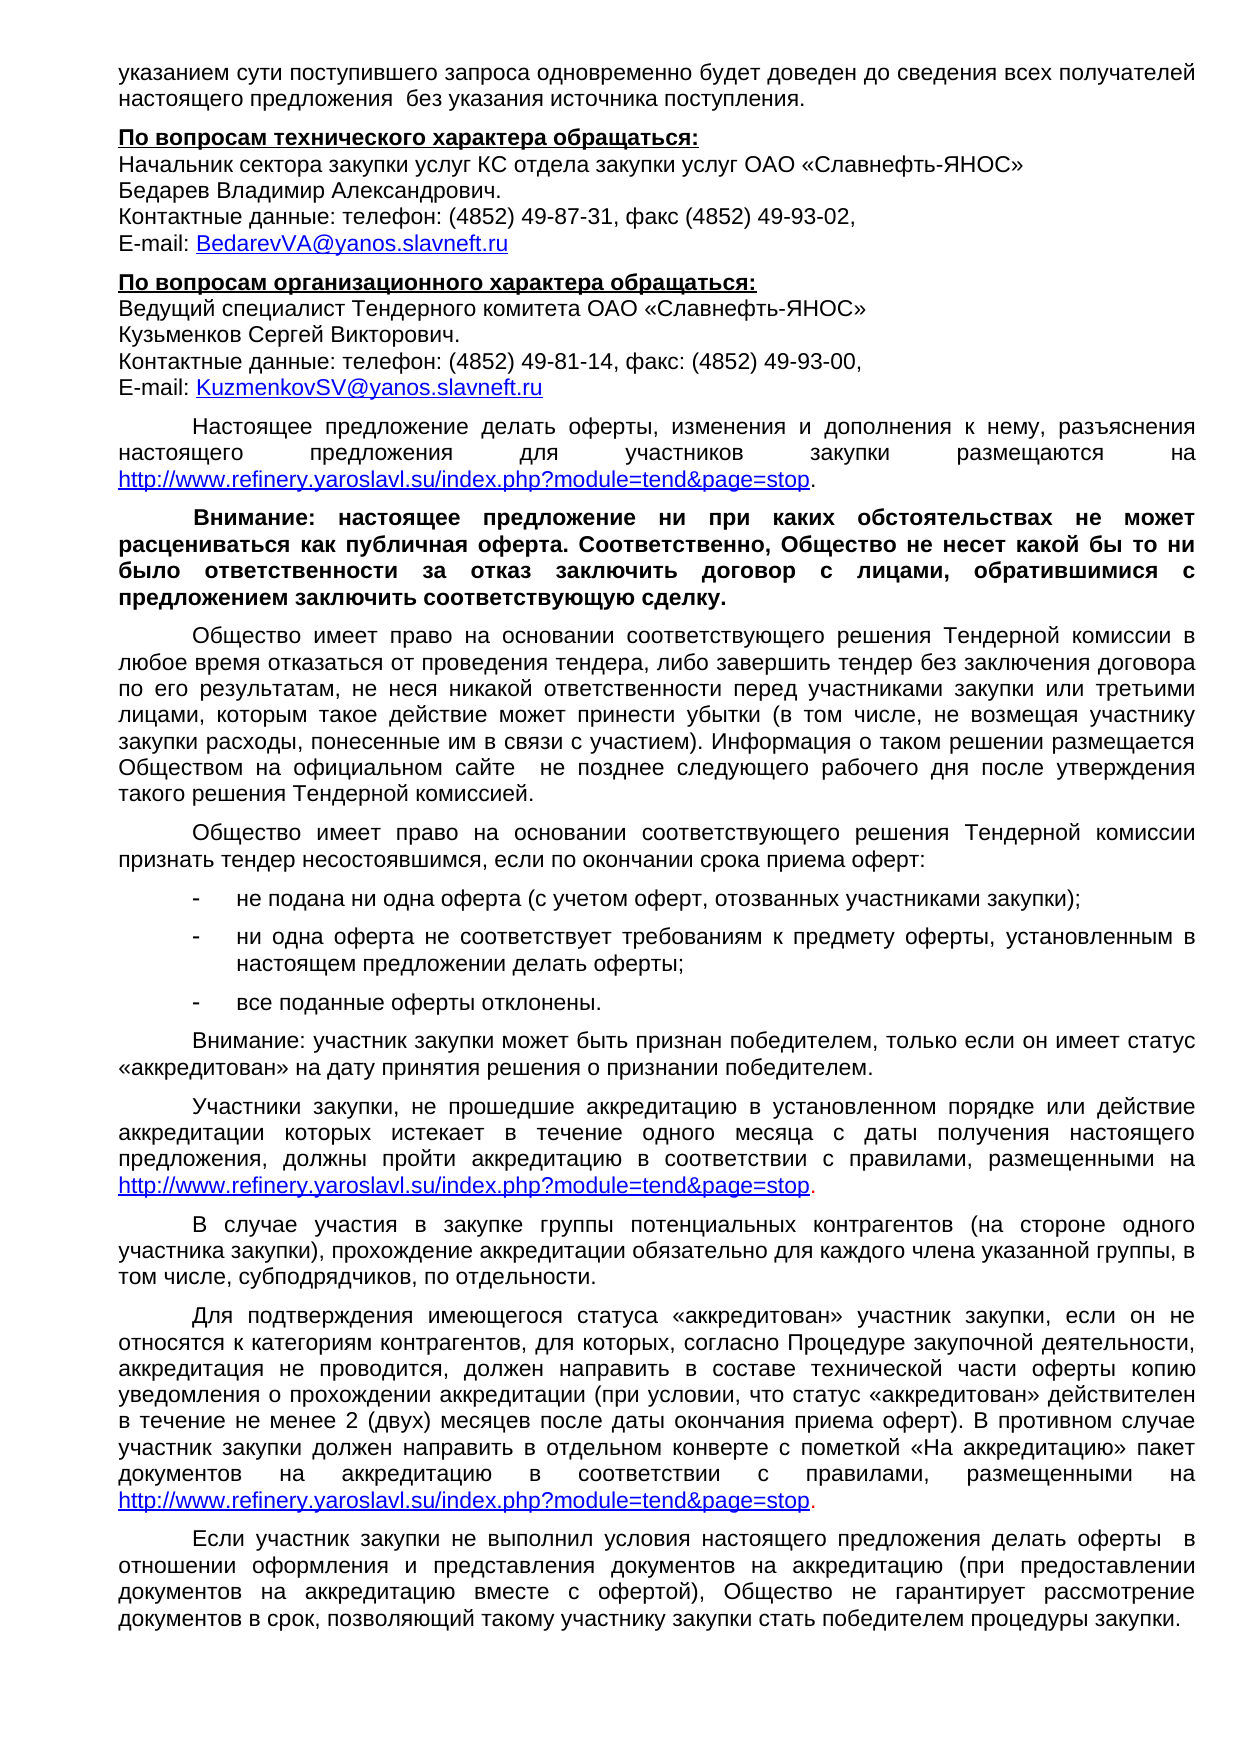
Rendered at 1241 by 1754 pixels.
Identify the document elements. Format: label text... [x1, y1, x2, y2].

text По вопросам организационного характера обращаться: [118, 268, 1196, 295]
text Ведущий специалист Тендерного комитета ОАО «Славнефть-ЯНОС» [118, 295, 1196, 321]
text Если участник закупки не выполнил условия настоящего предложения делать оферты в отношении оформления и представления документов на аккредитацию (при предоставлении документов на аккредитацию вместе с офертой), Общество не гарантирует рассмотрение документов в срок, позволяющий такому участнику закупки стать победителем процедуры закупки. [118, 1525, 1196, 1631]
text Участники закупки, не прошедшие аккредитацию в установленном порядке или действие аккредитации которых истекает в течение одного месяца с даты получения настоящего предложения, должны пройти аккредитацию в соответствии с правилами, размещенными на http://www.refinery.yaroslavl.su/index.php?module=tend&page=stop. [118, 1093, 1196, 1198]
text Контактные данные: телефон: (4852) 49-87-31, факс (4852) 49-93-02, [118, 203, 1196, 230]
text Начальник сектора закупки услуг КС отдела закупки услуг ОАО «Славнефть-ЯНОС» [118, 151, 1196, 177]
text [118, 59, 1196, 112]
list ни одна оферта не соответствует требованиям к предмету оферты, установленным в настоящем предложении делать оферты; [192, 923, 1196, 976]
list все поданные оферты отклонены. [192, 988, 1196, 1015]
text Настоящее предложение делать оферты, изменения и дополнения к нему, разъяснения настоящего предложения для участников закупки размещаются на http://www.refinery.yaroslavl.su/index.php?module=tend&page=stop. [118, 413, 1196, 492]
text В случае участия в закупке группы потенциальных контрагентов (на стороне одного участника закупки), прохождение аккредитации обязательно для каждого члена указанной группы, в том числе, субподрядчиков, по отдельности. [118, 1211, 1196, 1289]
text Бедарев Владимир Александрович. [118, 177, 1196, 203]
text Для подтверждения имеющегося статуса «аккредитован» участник закупки, если он не относятся к категориям контрагентов, для которых, согласно Процедуре закупочной деятельности, аккредитация не проводится, должен направить в составе технической части оферты копию уведомления о прохождении аккредитации (при условии, что статус «аккредитован» действителен в течение не менее 2 (двух) месяцев после даты окончания приема оферт). В противном случае участник закупки должен направить в отдельном конверте с пометкой «На аккредитацию» пакет документов на аккредитацию в соответствии с правилами, размещенными на http://www.refinery.yaroslavl.su/index.php?module=tend&page=stop. [118, 1302, 1196, 1513]
text E-mail: BedarevVA@yanos.slavneft.ru [118, 230, 1196, 256]
text Внимание: настоящее предложение ни при каких обстоятельствах не может расцениваться как публичная оферта. Соответственно, Общество не несет какой бы то ни было ответственности за отказ заключить договор с лицами, обратившимися с предложением заключить соответствующую сделку. [118, 504, 1196, 610]
text Кузьменков Сергей Викторович. [118, 321, 1196, 348]
list не подана ни одна оферта (с учетом оферт, отозванных участниками закупки); [192, 884, 1196, 911]
text Внимание: участник закупки может быть признан победителем, только если он имеет статус «аккредитован» на дату принятия решения о признании победителем. [118, 1027, 1196, 1080]
text Контактные данные: телефон: (4852) 49-81-14, факс: (4852) 49-93-00, [118, 348, 1196, 374]
text Общество имеет право на основании соответствующего решения Тендерной комиссии в любое время отказаться от проведения тендера, либо завершить тендер без заключения договора по его результатам, не неся никакой ответственности перед участниками закупки или третьими лицами, которым такое действие может принести убытки (в том числе, не возмещая участнику закупки расходы, понесенные им в связи с участием). Информация о таком решении размещается Обществом на официальном сайте не позднее следующего рабочего дня после утверждения такого решения Тендерной комиссией. [118, 622, 1196, 807]
text По вопросам технического характера обращаться: [118, 124, 1196, 151]
text E-mail: KuzmenkovSV@yanos.slavneft.ru [118, 374, 1196, 400]
text Общество имеет право на основании соответствующего решения Тендерной комиссии признать тендер несостоявшимся, если по окончании срока приема оферт: [118, 819, 1196, 872]
